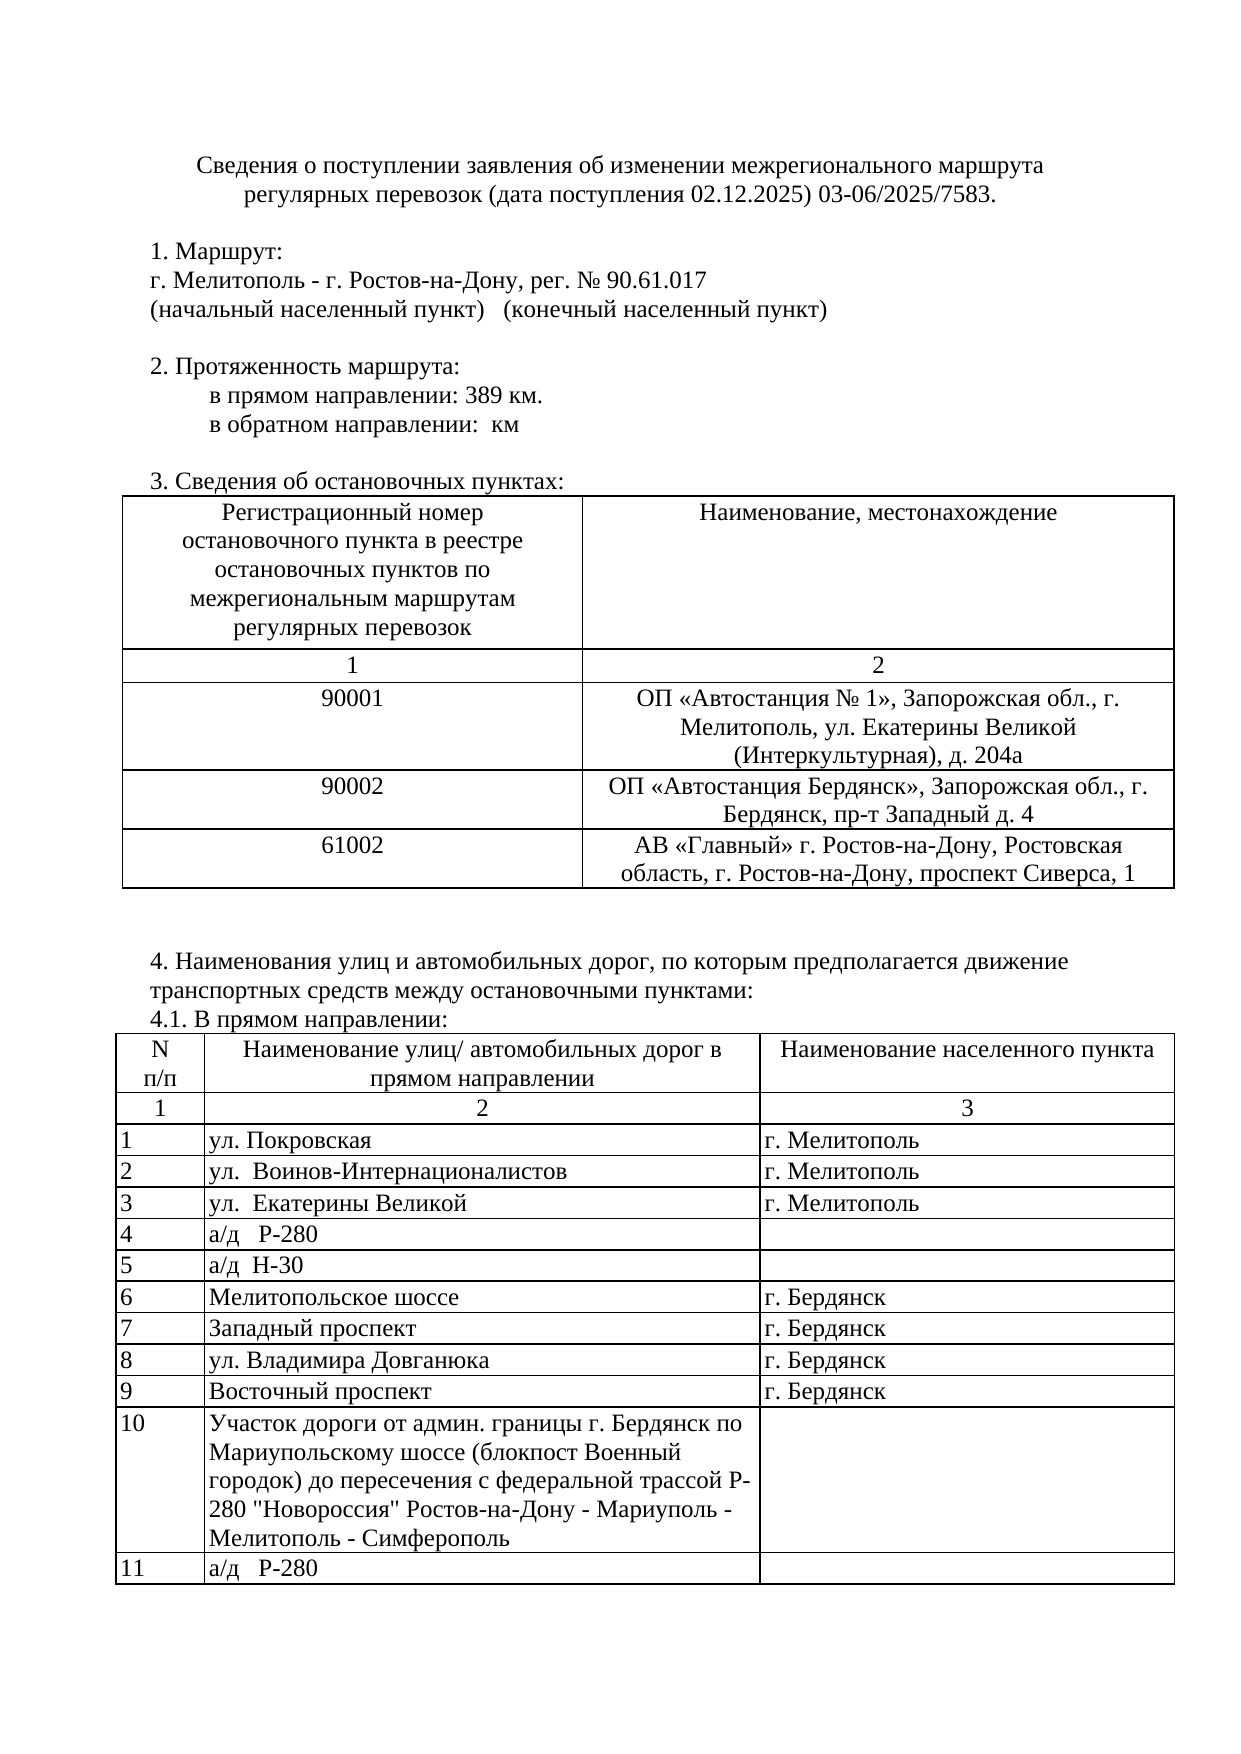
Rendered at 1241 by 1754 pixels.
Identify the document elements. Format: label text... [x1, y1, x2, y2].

table_cell 1 [117, 1093, 204, 1123]
table_cell 2 [117, 1156, 204, 1186]
table_cell [761, 1553, 1174, 1583]
table_header Наименование населенного пункта [761, 1034, 1174, 1092]
text в прямом направлении: 389 км. [150, 380, 1090, 409]
table_header Регистрационный номер остановочного пункта в реестре остановочных пунктов по межрегиональным маршрутам регулярных перевозок [123, 497, 582, 648]
table_cell Восточный проспект [205, 1376, 759, 1406]
table_cell 2 [205, 1093, 759, 1123]
text 3. Сведения об остановочных пунктах: [150, 466, 1090, 495]
table_cell г. Мелитополь [761, 1156, 1174, 1186]
table_cell г. Мелитополь [761, 1188, 1174, 1217]
table_header N п/п [117, 1034, 204, 1092]
table_cell Западный проспект [205, 1313, 759, 1343]
table_cell 8 [117, 1345, 204, 1375]
table_cell ул. Покровская [205, 1125, 759, 1154]
text 1. Маршрут: [150, 236, 1090, 265]
table_cell 61002 [123, 830, 582, 887]
text 2. Протяженность маршрута: [150, 351, 1090, 380]
table_cell 4 [117, 1219, 204, 1249]
table_cell г. Бердянск [761, 1376, 1174, 1406]
table_cell г. Мелитополь [761, 1125, 1174, 1154]
table_cell 2 [583, 650, 1173, 681]
table_cell [761, 1219, 1174, 1249]
table_cell а/д Р-280 [205, 1219, 759, 1249]
table_header Наименование, местонахождение [583, 497, 1173, 648]
table_cell 1 [117, 1125, 204, 1154]
table_cell 90001 [123, 683, 582, 769]
table_cell 3 [761, 1093, 1174, 1123]
table_cell ОП «Автостанция № 1», Запорожская обл., г. Мелитополь, ул. Екатерины Великой (Интеркультурная), д. 204а [583, 683, 1173, 769]
table_cell [761, 1408, 1174, 1552]
table_cell Мелитопольское шоссе [205, 1282, 759, 1312]
table_cell г. Бердянск [761, 1345, 1174, 1375]
table_cell [761, 1251, 1174, 1280]
table_cell ОП «Автостанция Бердянск», Запорожская обл., г. Бердянск, пр-т Западный д. 4 [583, 771, 1173, 828]
text г. Мелитополь - г. Ростов-на-Дону, рег. № 90.61.017 [150, 265, 1090, 294]
table_cell 11 [117, 1553, 204, 1583]
table_cell г. Бердянск [761, 1313, 1174, 1343]
table_cell АВ «Главный» г. Ростов-на-Дону, Ростовская область, г. Ростов-на-Дону, проспект Сиверса, 1 [583, 830, 1173, 887]
table_cell 1 [123, 650, 582, 681]
table_cell а/д Н-30 [205, 1251, 759, 1280]
table_cell 90002 [123, 771, 582, 828]
text в обратном направлении: км [150, 409, 1090, 437]
text (начальный населенный пункт) (конечный населенный пункт) [150, 294, 1090, 322]
text Сведения о поступлении заявления об изменении межрегионального маршрута регулярных перевозок (дата поступления 02.12.2025) 03-06/2025/7583. [150, 150, 1090, 207]
table_cell 3 [117, 1188, 204, 1217]
text 4. Наименования улиц и автомобильных дорог, по которым предполагается движение транспортных средств между остановочными пунктами: [150, 946, 1090, 1004]
table_cell ул. Воинов-Интернационалистов [205, 1156, 759, 1186]
table_cell г. Бердянск [761, 1282, 1174, 1312]
table_cell Участок дороги от админ. границы г. Бердянск по Мариупольскому шоссе (блокпост Военный городок) до пересечения с федеральной трассой Р-280 "Новороссия" Ростов-на-Дону - Мариуполь - Мелитополь - Симферополь [205, 1408, 759, 1552]
table_cell ул. Владимира Довганюка [205, 1345, 759, 1375]
table_cell а/д Р-280 [205, 1553, 759, 1583]
table_cell 9 [117, 1376, 204, 1406]
table_cell 10 [117, 1408, 204, 1552]
table_cell ул. Екатерины Великой [205, 1188, 759, 1217]
text 4.1. В прямом направлении: [150, 1004, 1090, 1033]
table_cell 6 [117, 1282, 204, 1312]
table_cell 7 [117, 1313, 204, 1343]
table_cell 5 [117, 1251, 204, 1280]
table_header Наименование улиц/ автомобильных дорог в прямом направлении [205, 1034, 759, 1092]
